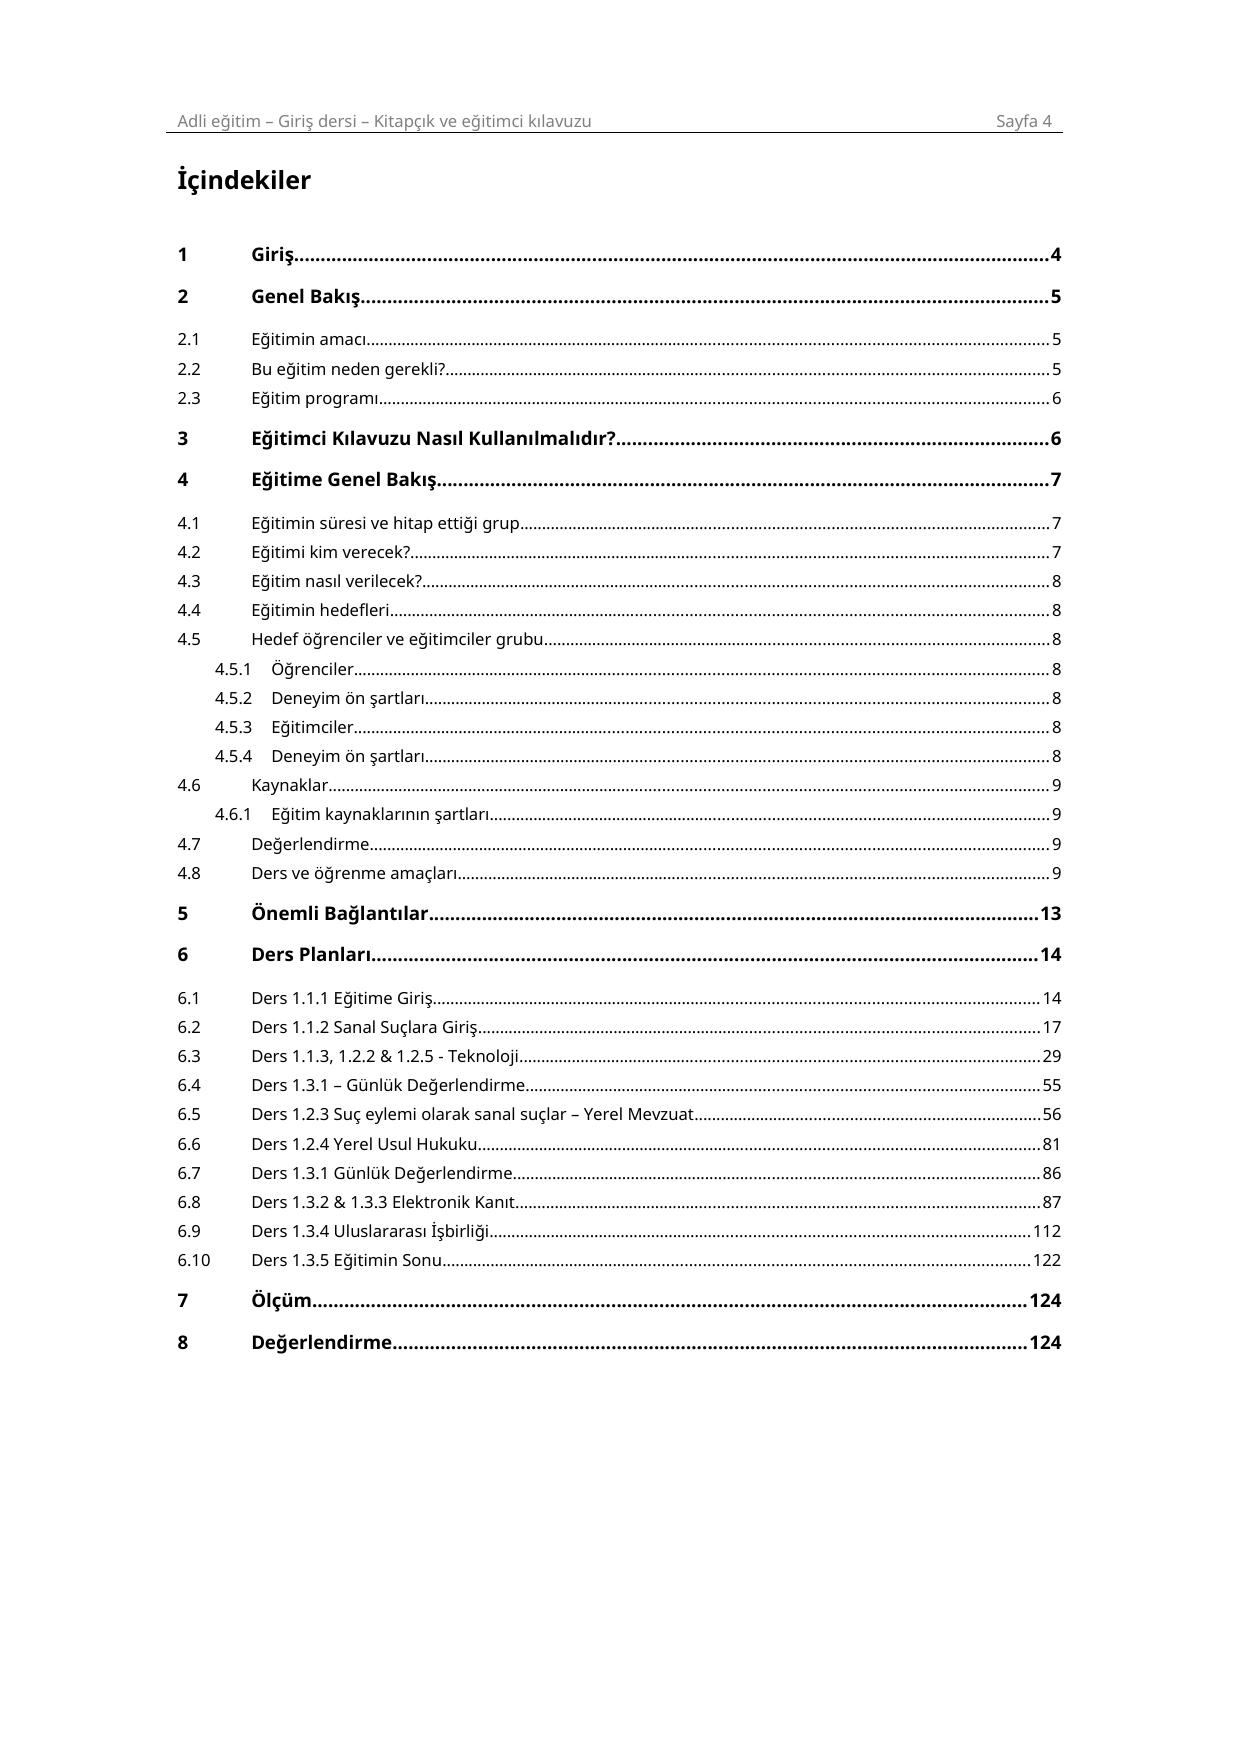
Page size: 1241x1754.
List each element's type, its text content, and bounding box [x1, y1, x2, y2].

text 4.6.1 Eğitim kaynaklarının şartları 9 [215, 796, 1063, 826]
text 2.3 Eğitim programı 6 [177, 380, 1063, 409]
text 6.9 Ders 1.3.4 Uluslararası İşbirliği 112 [177, 1213, 1063, 1242]
text İçindekiler [177, 162, 1063, 196]
text 4.7 Değerlendirme 9 [177, 826, 1063, 855]
text 6 Ders Planları 14 [177, 938, 1063, 967]
text 4.5.1 Öğrenciler 8 [215, 651, 1063, 680]
text 6.3 Ders 1.1.3, 1.2.2 & 1.2.5 - Teknoloji 29 [177, 1038, 1063, 1067]
text 6.4 Ders 1.3.1 – Günlük Değerlendirme 55 [177, 1067, 1063, 1096]
text 6.8 Ders 1.3.2 & 1.3.3 Elektronik Kanıt 87 [177, 1184, 1063, 1213]
text 1 Giriş 4 [177, 238, 1063, 267]
text 2.1 Eğitimin amacı 5 [177, 321, 1063, 351]
text 2.2 Bu eğitim neden gerekli? 5 [177, 351, 1063, 380]
text 4.5.2 Deneyim ön şartları 8 [215, 680, 1063, 709]
text 4 Eğitime Genel Bakış 7 [177, 463, 1063, 492]
text 6.7 Ders 1.3.1 Günlük Değerlendirme 86 [177, 1155, 1063, 1184]
text 7 Ölçüm 124 [177, 1284, 1063, 1313]
text 6.10 Ders 1.3.5 Eğitimin Sonu 122 [177, 1242, 1063, 1271]
text 4.5 Hedef öğrenciler ve eğitimciler grubu 8 [177, 621, 1063, 651]
text 4.3 Eğitim nasıl verilecek? 8 [177, 563, 1063, 592]
text 6.5 Ders 1.2.3 Suç eylemi olarak sanal suçlar – Yerel Mevzuat 56 [177, 1096, 1063, 1126]
text 6.2 Ders 1.1.2 Sanal Suçlara Giriş 17 [177, 1009, 1063, 1038]
text 4.6 Kaynaklar 9 [177, 767, 1063, 796]
text 3 Eğitimci Kılavuzu Nasıl Kullanılmalıdır? 6 [177, 421, 1063, 451]
text 2 Genel Bakış 5 [177, 280, 1063, 309]
text 4.1 Eğitimin süresi ve hitap ettiği grup 7 [177, 505, 1063, 534]
text 4.4 Eğitimin hedefleri 8 [177, 592, 1063, 621]
text 4.5.4 Deneyim ön şartları 8 [215, 738, 1063, 767]
text 4.5.3 Eğitimciler 8 [215, 709, 1063, 738]
text 6.1 Ders 1.1.1 Eğitime Giriş 14 [177, 980, 1063, 1009]
text 4.8 Ders ve öğrenme amaçları 9 [177, 855, 1063, 884]
text 8 Değerlendirme 124 [177, 1326, 1063, 1355]
text 4.2 Eğitimi kim verecek? 7 [177, 534, 1063, 563]
text 5 Önemli Bağlantılar 13 [177, 896, 1063, 926]
text 6.6 Ders 1.2.4 Yerel Usul Hukuku 81 [177, 1126, 1063, 1155]
